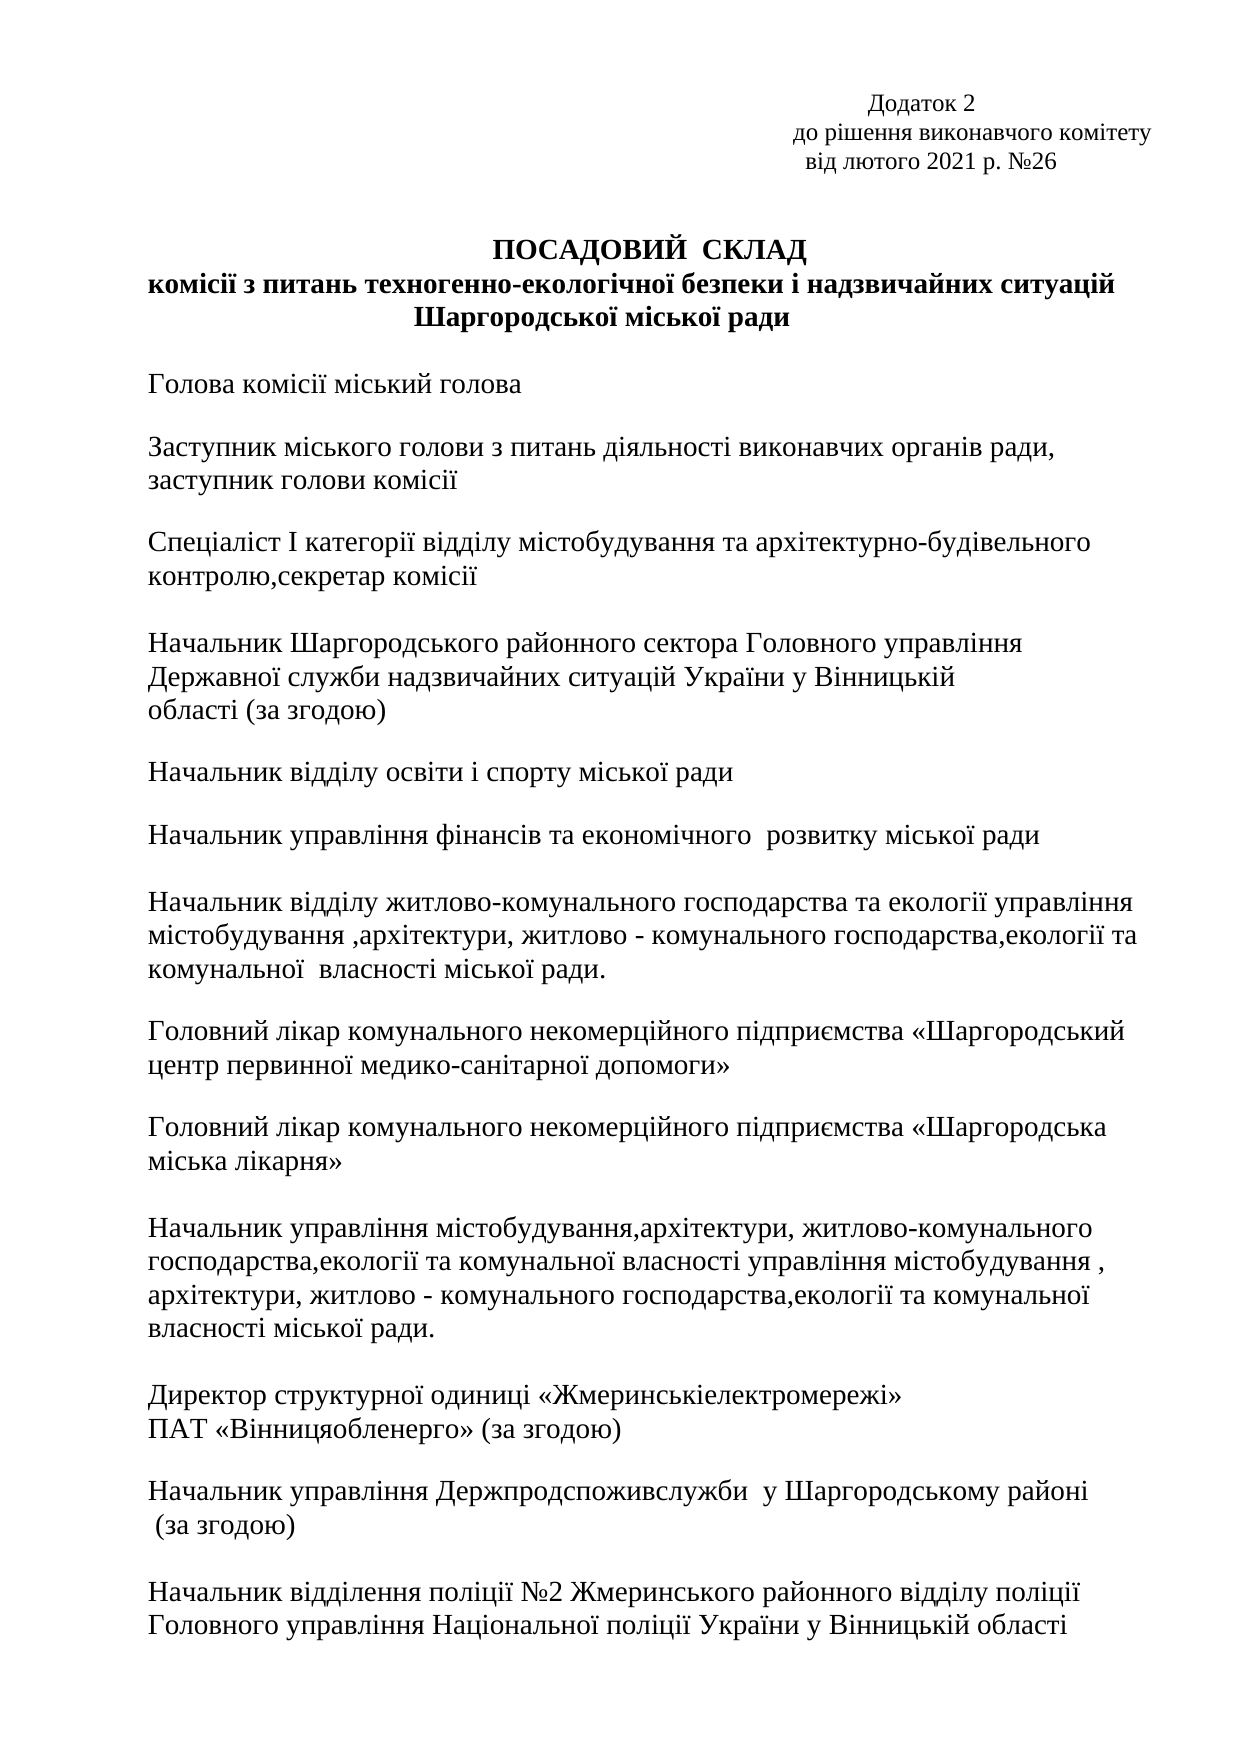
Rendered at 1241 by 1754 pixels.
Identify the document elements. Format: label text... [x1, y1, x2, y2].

text області (за згодою) [148, 692, 1152, 726]
text (за згодою) [148, 1507, 1152, 1540]
text Директор структурної одиниці «Жмеринськіелектромережі» [148, 1377, 1152, 1411]
text Начальник управління фінансів та економічного розвитку міської ради [148, 817, 1152, 850]
text Начальник відділу житлово-комунального господарства та екології управління містобудування ,архітектури, житлово - комунального господарства,екології та комунальної власності міської ради. [148, 884, 1152, 984]
text ПАТ «Вінницяобленерго» (за згодою) [148, 1411, 1152, 1444]
title Додаток 2 [691, 88, 1152, 117]
text Начальник відділу освіти і спорту міської ради [148, 754, 1152, 788]
text Голова комісії міський голова [148, 366, 1152, 400]
text Спеціаліст І категорії відділу містобудування та архітектурно-будівельного контролю,секретар комісії [148, 524, 1152, 592]
text Начальник Шаргородського районного сектора Головного управління Державної служби надзвичайних ситуацій України у Вінницькій [148, 625, 1152, 692]
text господарства,екології та комунальної власності управління містобудування , архітектури, житлово - комунального господарства,екології та комунальної власності міської ради. [148, 1243, 1152, 1344]
title від лютого 2021 р. №26 [691, 146, 1152, 175]
title до рішення виконавчого комітету [691, 117, 1152, 146]
text комісії з питань техногенно-екологічної безпеки і надзвичайних ситуацій Шаргородської міської ради [148, 266, 1152, 333]
text Начальник управління Держпродспоживслужби у Шаргородському районі [148, 1473, 1152, 1507]
text Головний лікар комунального некомерційного підприємства «Шаргородська міська лікарня» [148, 1109, 1152, 1176]
text Начальник відділення поліції №2 Жмеринського районного відділу поліції Головного управління Національної поліції України у Вінницькій області [148, 1574, 1152, 1641]
text Заступник міського голови з питань діяльності виконавчих органів ради, заступник голови комісії [148, 429, 1152, 496]
text Головний лікар комунального некомерційного підприємства «Шаргородський центр первинної медико-санітарної допомоги» [148, 1013, 1152, 1080]
text ПОСАДОВИЙ СКЛАД [148, 232, 1152, 266]
text Начальник управління містобудування,архітектури, житлово-комунального [148, 1210, 1152, 1243]
